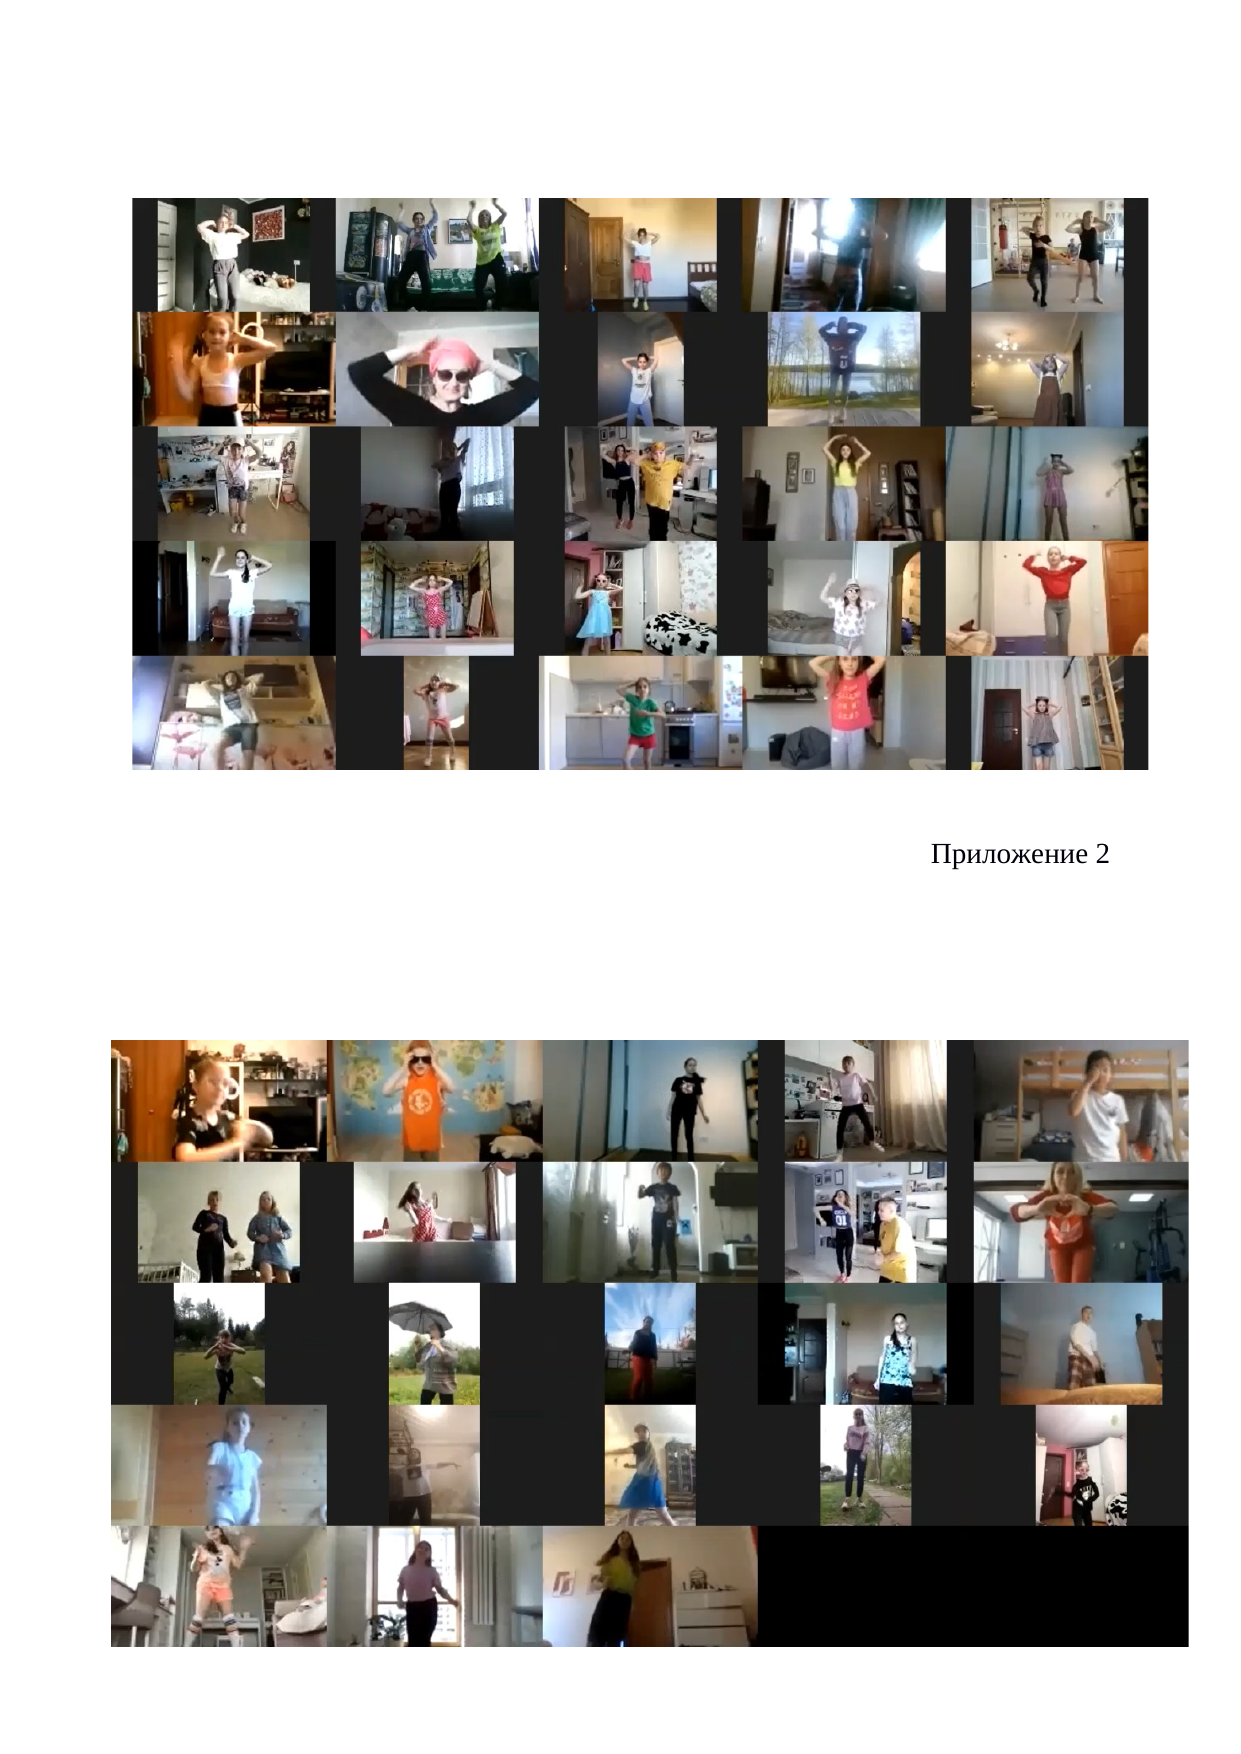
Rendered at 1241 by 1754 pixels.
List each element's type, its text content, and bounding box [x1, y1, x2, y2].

picture [132, 198, 1149, 770]
picture [111, 1040, 1189, 1647]
text Приложение 2 [177, 837, 1110, 870]
